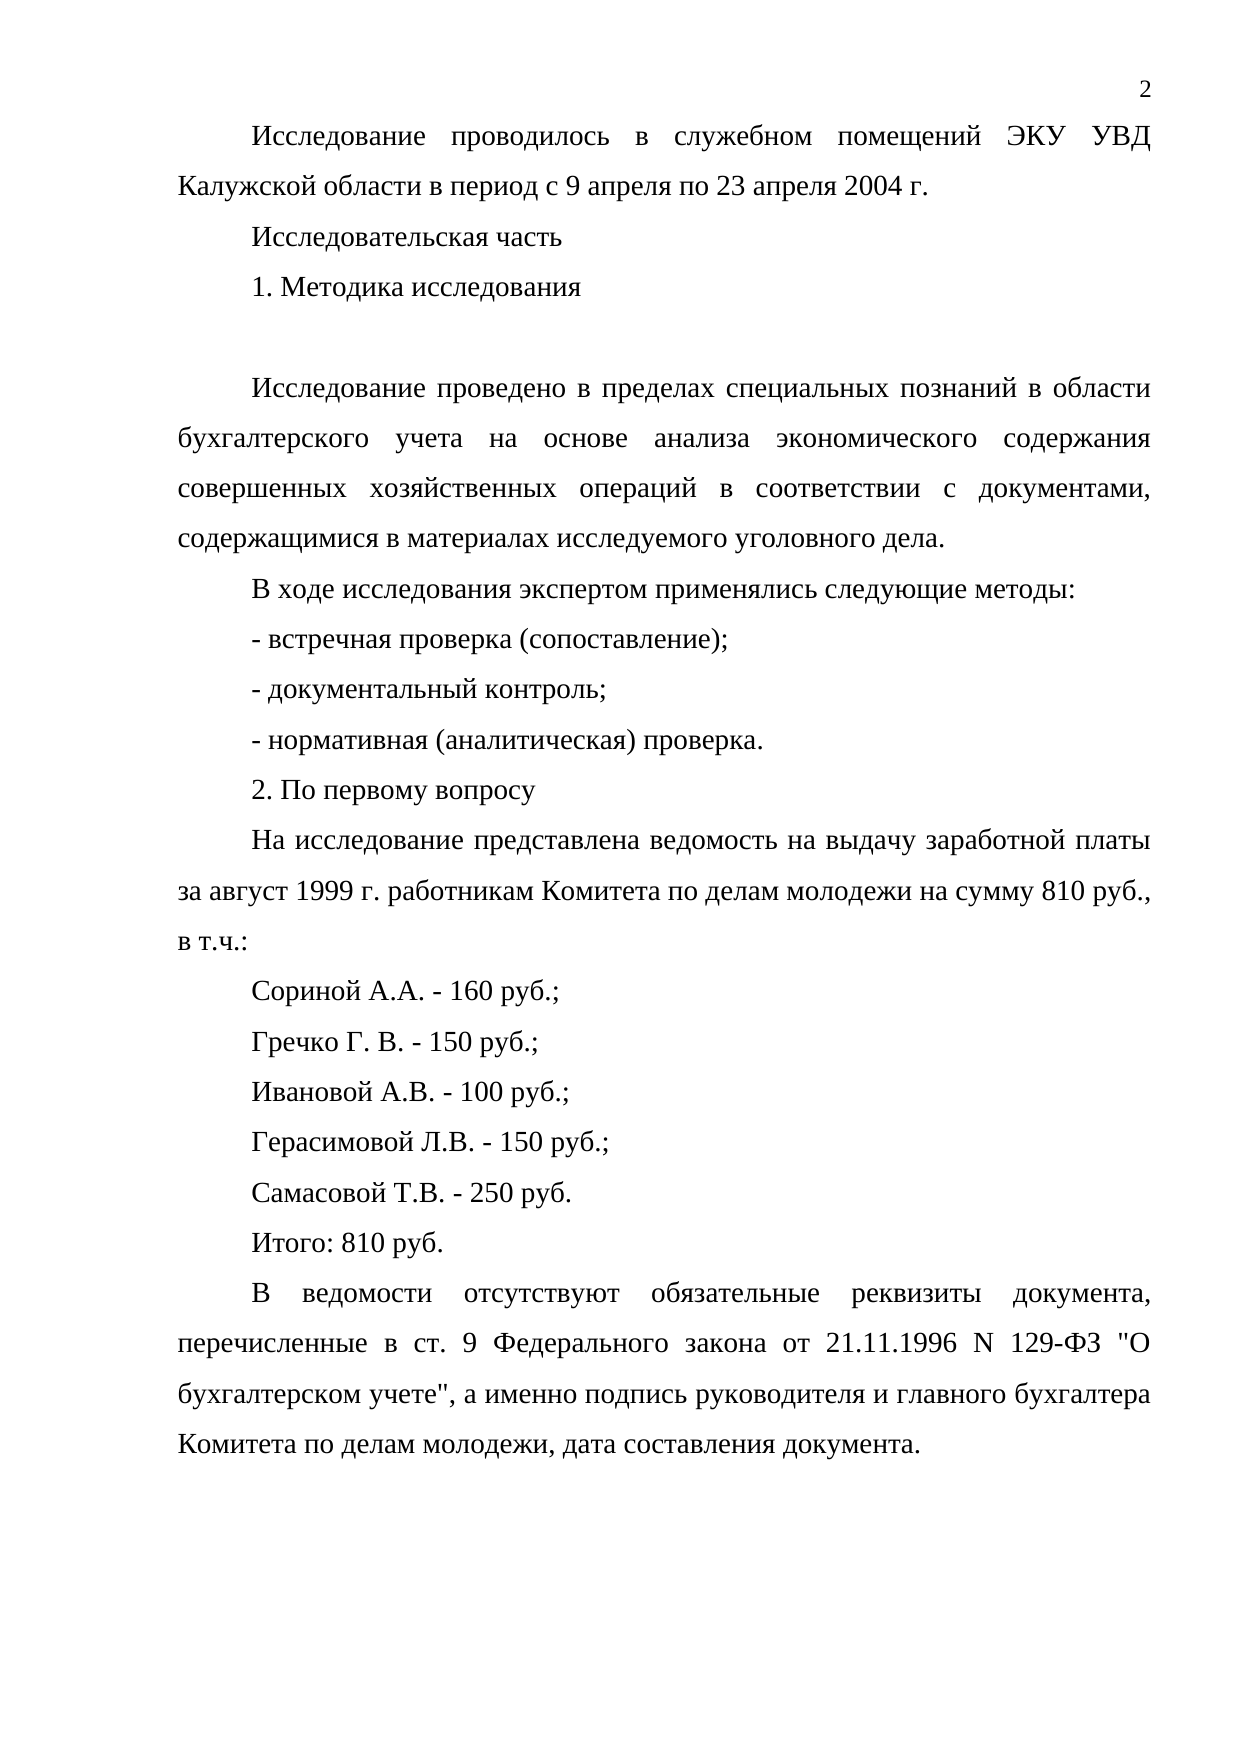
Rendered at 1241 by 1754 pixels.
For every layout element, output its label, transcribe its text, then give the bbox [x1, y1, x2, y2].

text 2. По первому вопросу [177, 772, 1152, 806]
text Сориной А.А. - 160 руб.; [177, 973, 1152, 1007]
text - встречная проверка (сопоставление); [177, 621, 1152, 655]
text Самасовой Т.В. - 250 руб. [177, 1175, 1152, 1208]
text Герасимовой Л.В. - 150 руб.; [177, 1124, 1152, 1158]
text В ходе исследования экспертом применялись следующие методы: [177, 571, 1152, 604]
text На исследование представлена ведомость на выдачу заработной платы за август 1999 г. работникам Комитета по делам молодежи на сумму 810 руб., в т.ч.: [177, 822, 1152, 957]
text Исследование проводилось в служебном помещений ЭКУ УВД Калужской области в период с 9 апреля по 23 апреля 2004 г. [177, 118, 1152, 202]
text Ивановой А.В. - 100 руб.; [177, 1074, 1152, 1108]
text - нормативная (аналитическая) проверка. [177, 722, 1152, 755]
text 1. Методика исследования [177, 269, 1152, 303]
text - документальный контроль; [177, 672, 1152, 705]
text В ведомости отсутствуют обязательные реквизиты документа, перечисленные в ст. 9 Федерального закона от 21.11.1996 N 129-ФЗ "О бухгалтерском учете", а именно подпись руководителя и главного бухгалтера Комитета по делам молодежи, дата составления документа. [177, 1275, 1152, 1460]
text Гречко Г. В. - 150 руб.; [177, 1024, 1152, 1057]
text Исследовательская часть [177, 219, 1152, 252]
text Итого: 810 руб. [177, 1225, 1152, 1258]
text Исследование проведено в пределах специальных познаний в области бухгалтерского учета на основе анализа экономического содержания совершенных хозяйственных операций в соответствии с документами, содержащимися в материалах исследуемого уголовного дела. [177, 370, 1152, 554]
